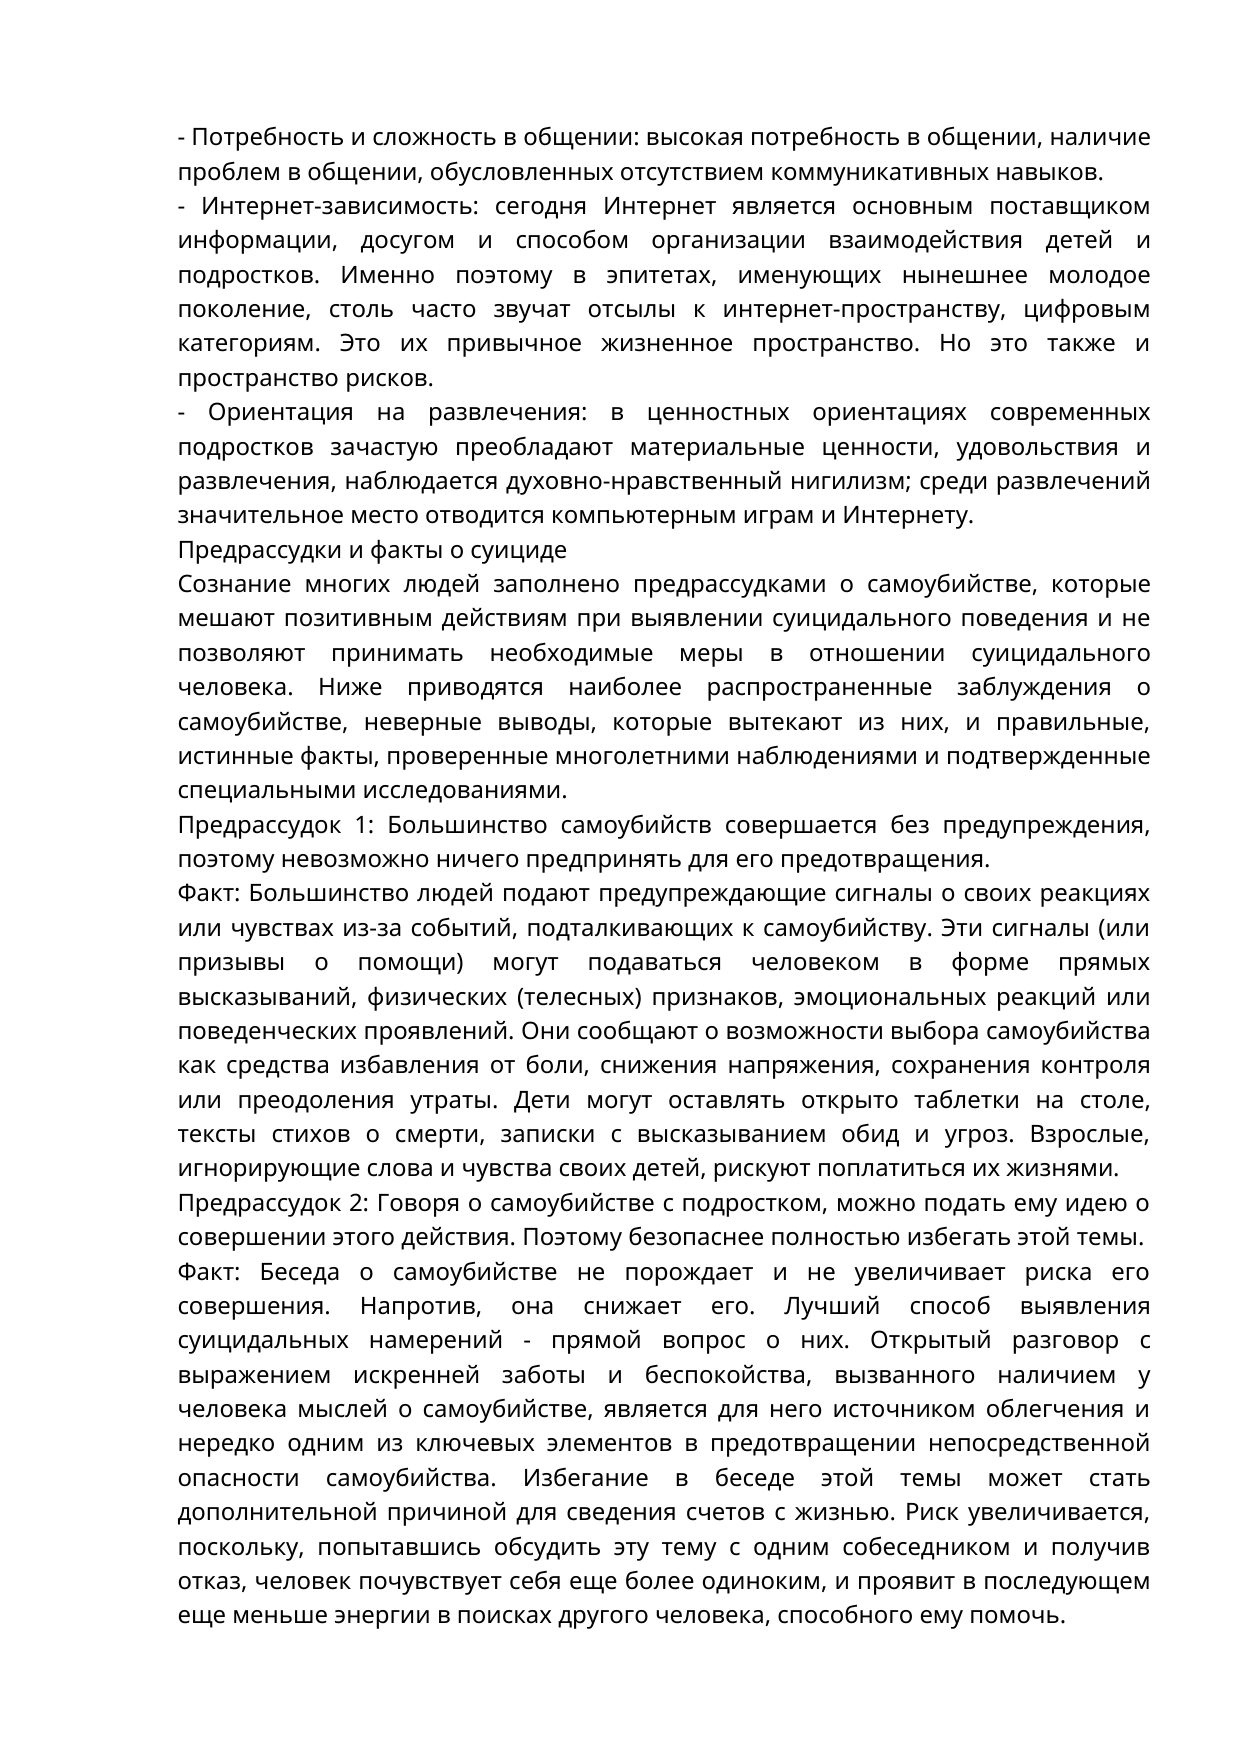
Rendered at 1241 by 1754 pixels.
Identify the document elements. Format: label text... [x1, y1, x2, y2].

text Факт: Большинство людей подают предупреждающие сигналы о своих реакциях или чувствах из-за событий, подталкивающих к самоубийству. Эти сигналы (или призывы о помощи) могут подаваться человеком в форме прямых высказываний, физических (телесных) признаков, эмоциональных реакций или поведенческих проявлений. Они сообщают о возможности выбора самоубийства как средства избавления от боли, снижения напряжения, сохранения контроля или преодоления утраты. Дети могут оставлять открыто таблетки на столе, тексты стихов о смерти, записки с высказыванием обид и угроз. Взрослые, игнорирующие слова и чувства своих детей, рискуют поплатиться их жизнями. [177, 874, 1152, 1184]
text - Потребность и сложность в общении: высокая потребность в общении, наличие проблем в общении, обусловленных отсутствием коммуникативных навыков. [177, 118, 1152, 187]
text - Ориентация на развлечения: в ценностных ориентациях современных подростков зачастую преобладают материальные ценности, удовольствия и развлечения, наблюдается духовно-нравственный нигилизм; среди развлечений значительное место отводится компьютерным играм и Интернету. [177, 393, 1152, 531]
text Предрассудок 2: Говоря о самоубийстве с подростком, можно подать ему идею о совершении этого действия. Поэтому безопаснее полностью избегать этой темы. [177, 1184, 1152, 1252]
text Предрассудки и факты о суициде [177, 531, 1152, 565]
text - Интернет-зависимость: сегодня Интернет является основным поставщиком информации, досугом и способом организации взаимодействия детей и подростков. Именно поэтому в эпитетах, именующих нынешнее молодое поколение, столь часто звучат отсылы к интернет-пространству, цифровым категориям. Это их привычное жизненное пространство. Но это также и пространство рисков. [177, 187, 1152, 393]
text Факт: Беседа о самоубийстве не порождает и не увеличивает риска его совершения. Напротив, она снижает его. Лучший способ выявления суицидальных намерений - прямой вопрос о них. Открытый разговор с выражением искренней заботы и беспокойства, вызванного наличием у человека мыслей о самоубийстве, является для него источником облегчения и нередко одним из ключевых элементов в предотвращении непосредственной опасности самоубийства. Избегание в беседе этой темы может стать дополнительной причиной для сведения счетов с жизнью. Риск увеличивается, поскольку, попытавшись обсудить эту тему с одним собеседником и получив отказ, человек почувствует себя еще более одиноким, и проявит в последующем еще меньше энергии в поисках другого человека, способного ему помочь. [177, 1252, 1152, 1631]
text Предрассудок 1: Большинство самоубийств совершается без предупреждения, поэтому невозможно ничего предпринять для его предотвращения. [177, 806, 1152, 874]
text Сознание многих людей заполнено предрассудками о самоубийстве, которые мешают позитивным действиям при выявлении суицидального поведения и не позволяют принимать необходимые меры в отношении суицидального человека. Ниже приводятся наиболее распространенные заблуждения о самоубийстве, неверные выводы, которые вытекают из них, и правильные, истинные факты, проверенные многолетними наблюдениями и подтвержденные специальными исследованиями. [177, 565, 1152, 806]
